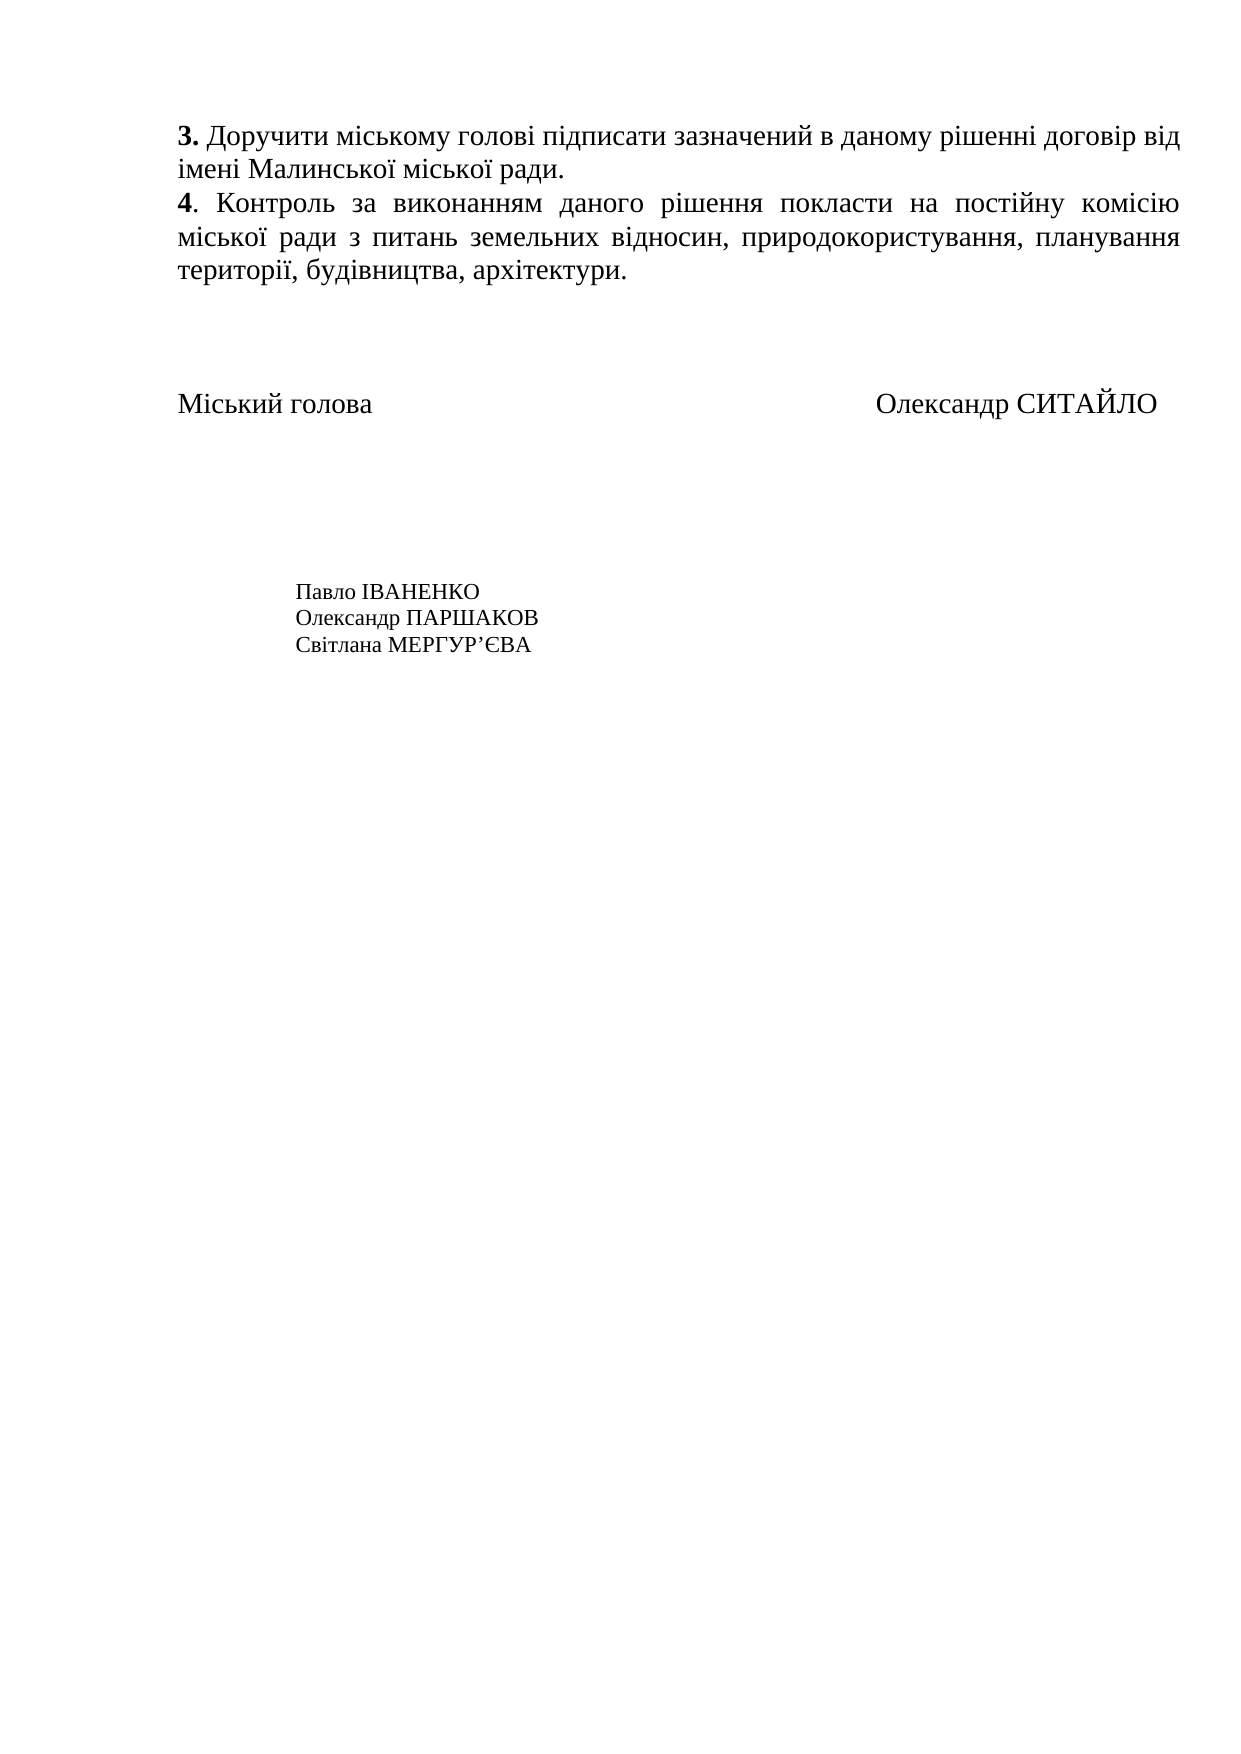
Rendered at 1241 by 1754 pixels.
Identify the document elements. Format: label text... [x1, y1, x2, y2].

text Міський голова Олександр СИТАЙЛО [177, 386, 1181, 420]
text Світлана МЕРГУР’ЄВА [295, 631, 1181, 657]
text 4. Контроль за виконанням даного рішення покласти на постійну комісію міської ради з питань земельних відносин, природокористування, планування території, будівництва, архітектури. [177, 185, 1181, 286]
text Олександр ПАРШАКОВ [295, 604, 1181, 631]
text 3. Доручити міському голові підписати зазначений в даному рішенні договір від імені Малинської міської ради. [177, 118, 1181, 185]
text Павло ІВАНЕНКО [295, 578, 1181, 604]
